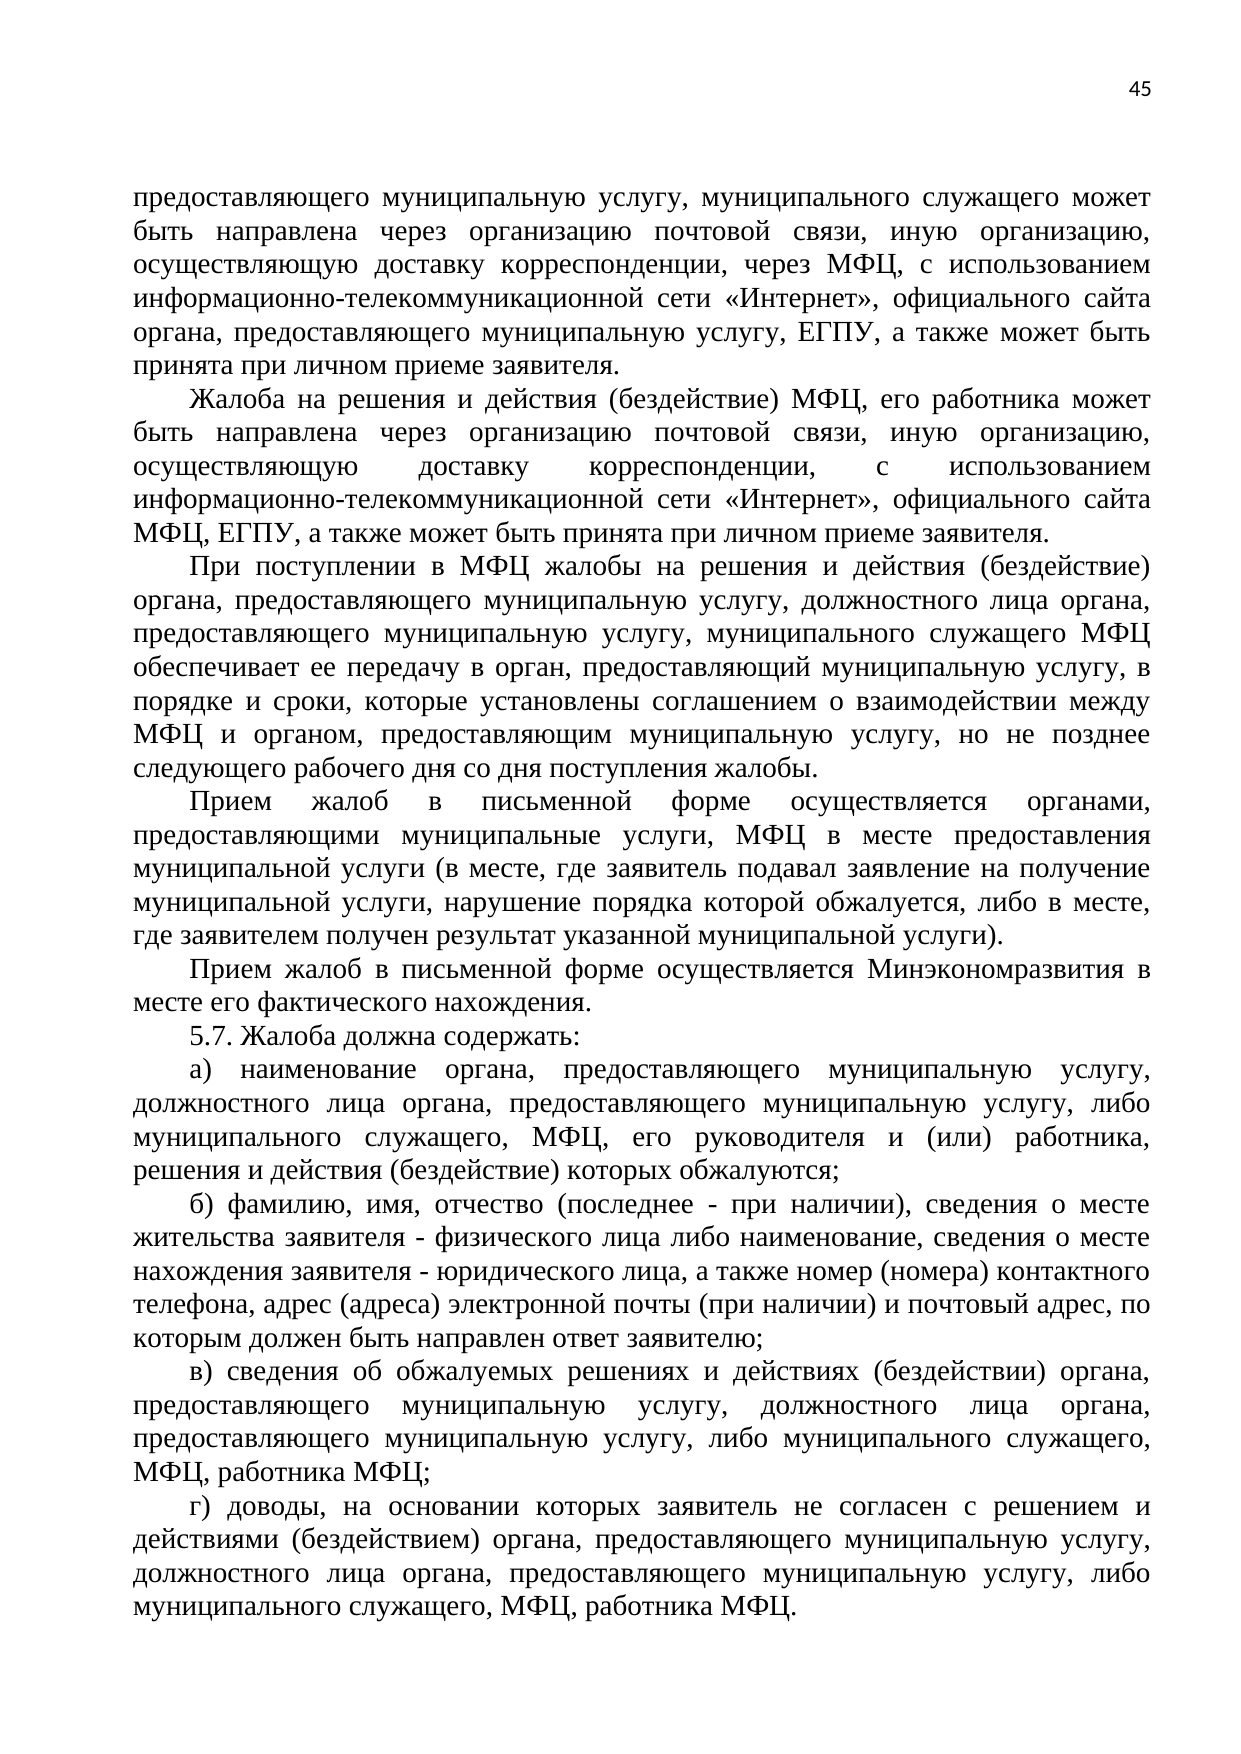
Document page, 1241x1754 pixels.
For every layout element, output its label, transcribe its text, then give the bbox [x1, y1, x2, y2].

text 5.7. Жалоба должна содержать: [133, 1018, 1152, 1052]
text б) фамилию, имя, отчество (последнее - при наличии), сведения о месте жительства заявителя - физического лица либо наименование, сведения о месте нахождения заявителя - юридического лица, а также номер (номера) контактного телефона, адрес (адреса) электронной почты (при наличии) и почтовый адрес, по которым должен быть направлен ответ заявителю; [133, 1186, 1152, 1353]
text Прием жалоб в письменной форме осуществляется органами, предоставляющими муниципальные услуги, МФЦ в месте предоставления муниципальной услуги (в месте, где заявитель подавал заявление на получение муниципальной услуги, нарушение порядка которой обжалуется, либо в месте, где заявителем получен результат указанной муниципальной услуги). [133, 783, 1152, 951]
text г) доводы, на основании которых заявитель не согласен с решением и действиями (бездействием) органа, предоставляющего муниципальную услугу, должностного лица органа, предоставляющего муниципальную услугу, либо муниципального служащего, МФЦ, работника МФЦ. [133, 1488, 1152, 1622]
text в) сведения об обжалуемых решениях и действиях (бездействии) органа, предоставляющего муниципальную услугу, должностного лица органа, предоставляющего муниципальную услугу, либо муниципального служащего, МФЦ, работника МФЦ; [133, 1353, 1152, 1488]
text Жалоба на решения и действия (бездействие) МФЦ, его работника может быть направлена через организацию почтовой связи, иную организацию, осуществляющую доставку корреспонденции, с использованием информационно-телекоммуникационной сети «Интернет», официального сайта МФЦ, ЕГПУ, а также может быть принята при личном приеме заявителя. [133, 381, 1152, 548]
text Прием жалоб в письменной форме осуществляется Минэкономразвития в месте его фактического нахождения. [133, 951, 1152, 1018]
text При поступлении в МФЦ жалобы на решения и действия (бездействие) органа, предоставляющего муниципальную услугу, должностного лица органа, предоставляющего муниципальную услугу, муниципального служащего МФЦ обеспечивает ее передачу в орган, предоставляющий муниципальную услугу, в порядке и сроки, которые установлены соглашением о взаимодействии между МФЦ и органом, предоставляющим муниципальную услугу, но не позднее следующего рабочего дня со дня поступления жалобы. [133, 548, 1152, 783]
text а) наименование органа, предоставляющего муниципальную услугу, должностного лица органа, предоставляющего муниципальную услугу, либо муниципального служащего, МФЦ, его руководителя и (или) работника, решения и действия (бездействие) которых обжалуются; [133, 1052, 1152, 1186]
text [133, 179, 1152, 381]
